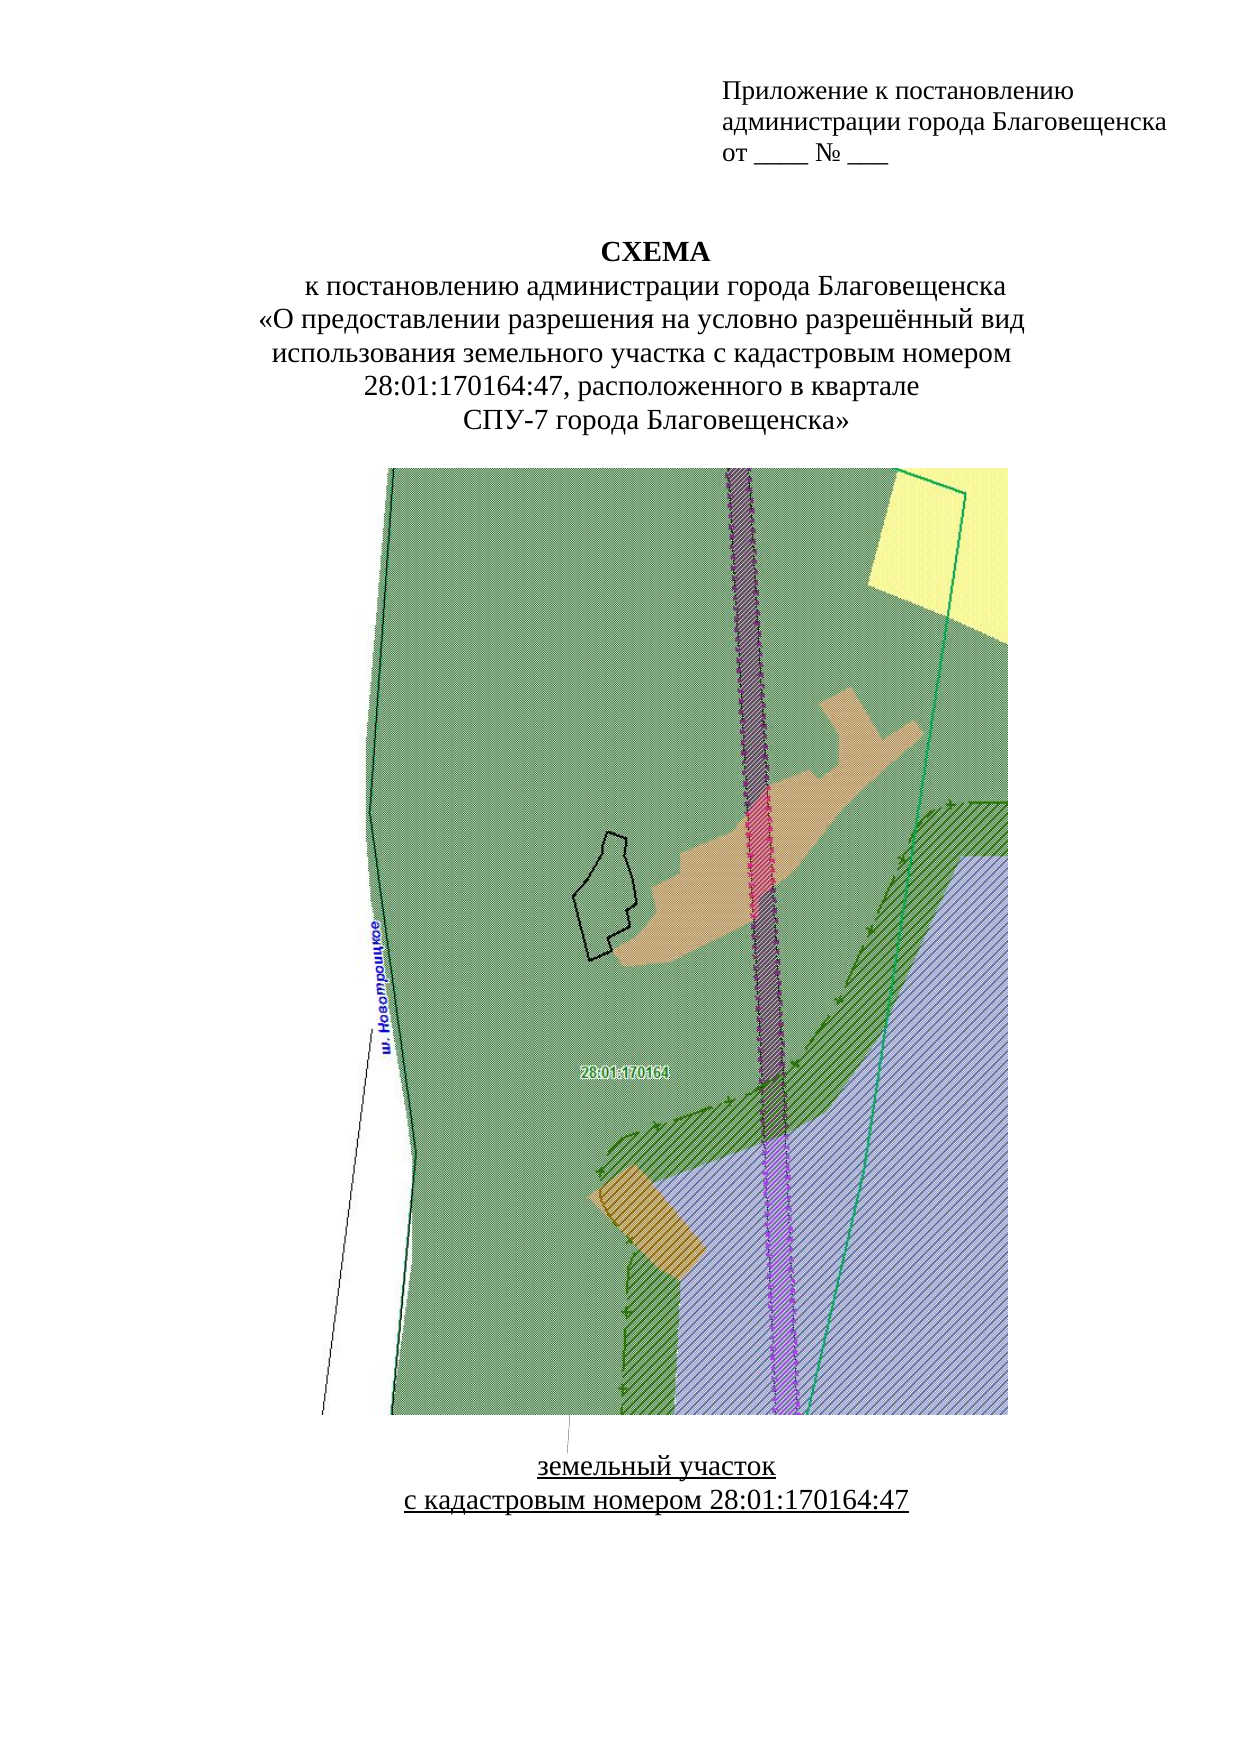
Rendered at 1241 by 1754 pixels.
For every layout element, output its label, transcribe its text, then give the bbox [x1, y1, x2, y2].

text «О предоставлении разрешения на условно разрешённый вид использования земельного участка с кадастровым номером 28:01:170164:47, расположенного в квартале [190, 301, 1093, 402]
text земельный участок [131, 1448, 1181, 1482]
text к постановлению администрации города Благовещенска [131, 268, 1180, 301]
text с кадастровым номером 28:01:170164:47 [131, 1482, 1181, 1515]
text СХЕМА [131, 234, 1180, 268]
picture [304, 468, 1008, 1415]
text СПУ-7 города Благовещенска» [131, 402, 1181, 436]
